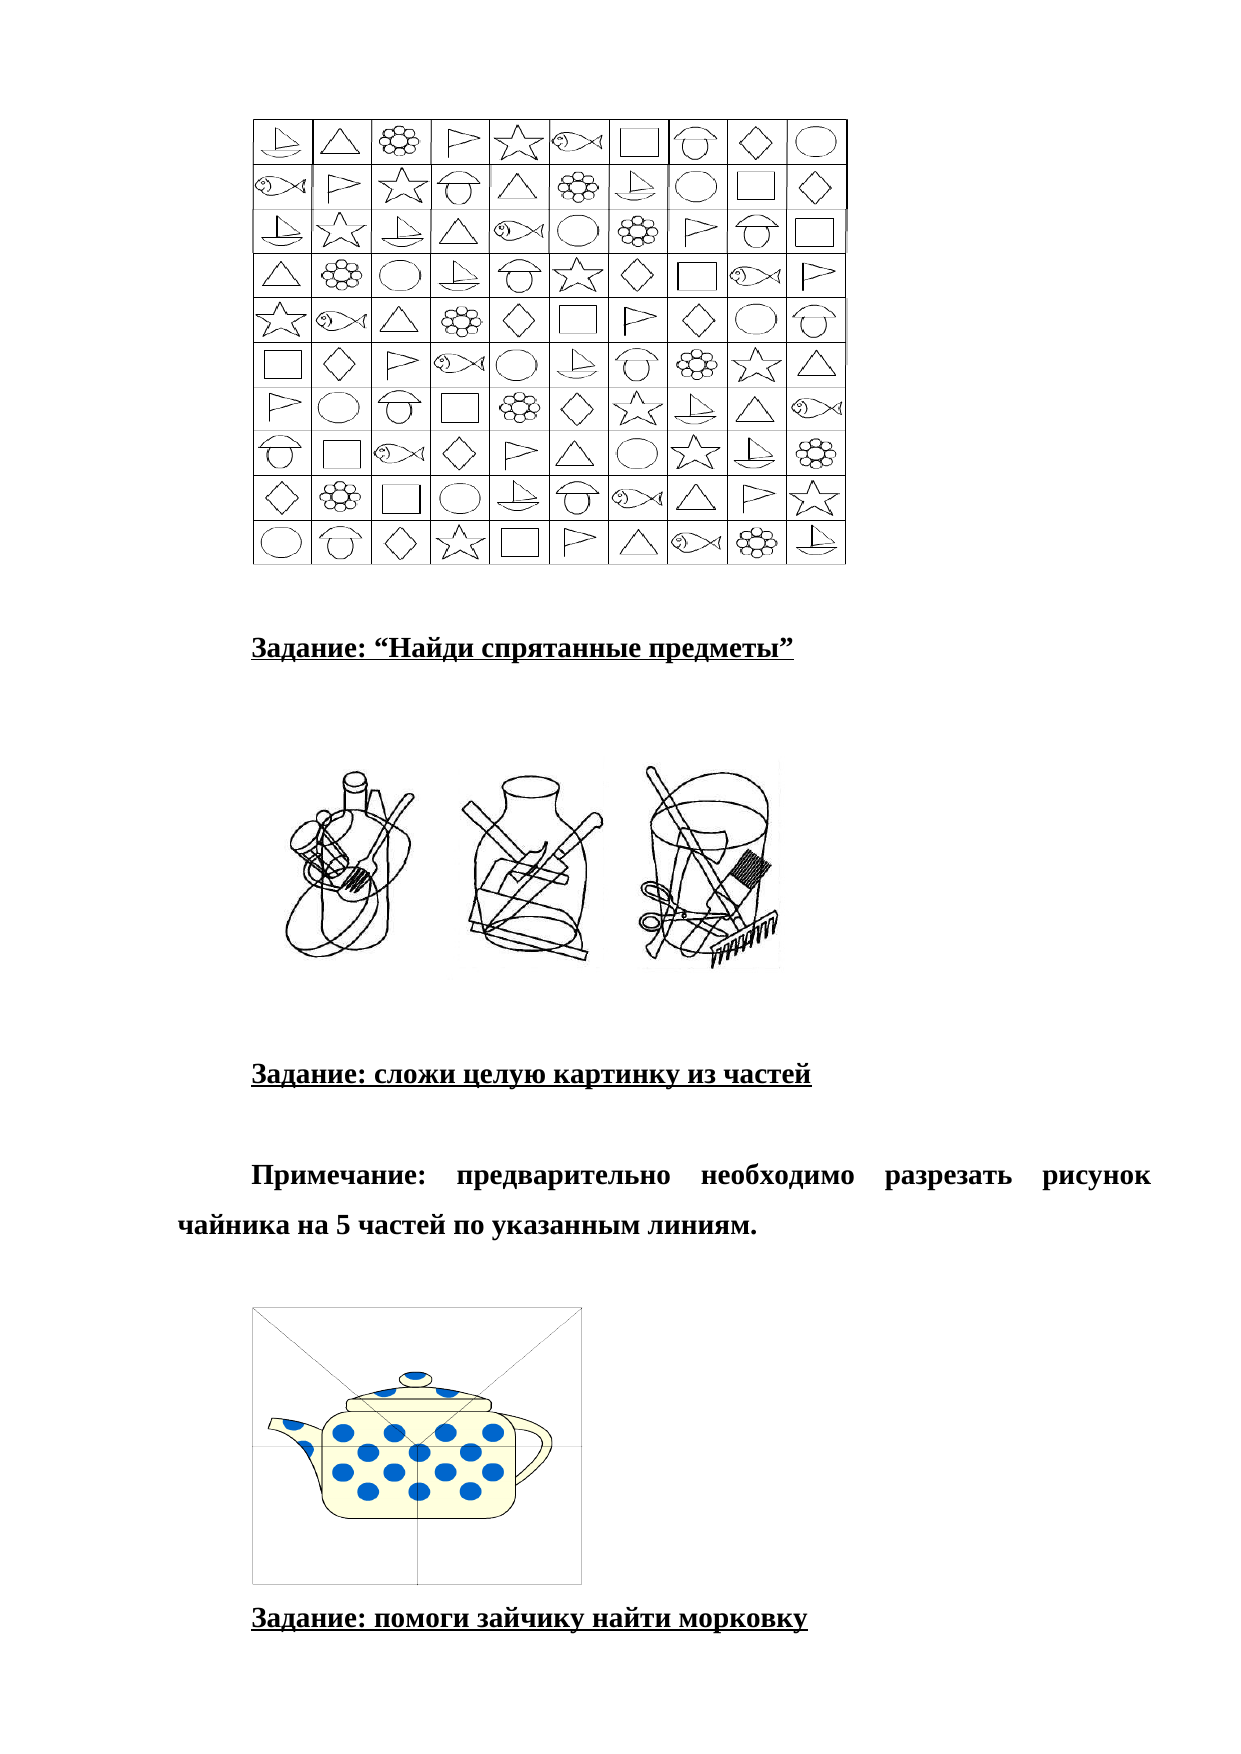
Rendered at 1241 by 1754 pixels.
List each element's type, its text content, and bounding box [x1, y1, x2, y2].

picture [251, 1307, 583, 1586]
picture [251, 730, 808, 992]
text Задание: сложи целую картинку из частей [177, 1056, 1152, 1090]
text Задание: помоги зайчику найти морковку [177, 1600, 1152, 1634]
text Примечание: предварительно необходимо разрезать рисунок чайника на 5 частей по указанным линиям. [177, 1157, 1152, 1241]
picture [251, 118, 848, 565]
text Задание: “Найди спрятанные предметы” [177, 630, 1152, 663]
